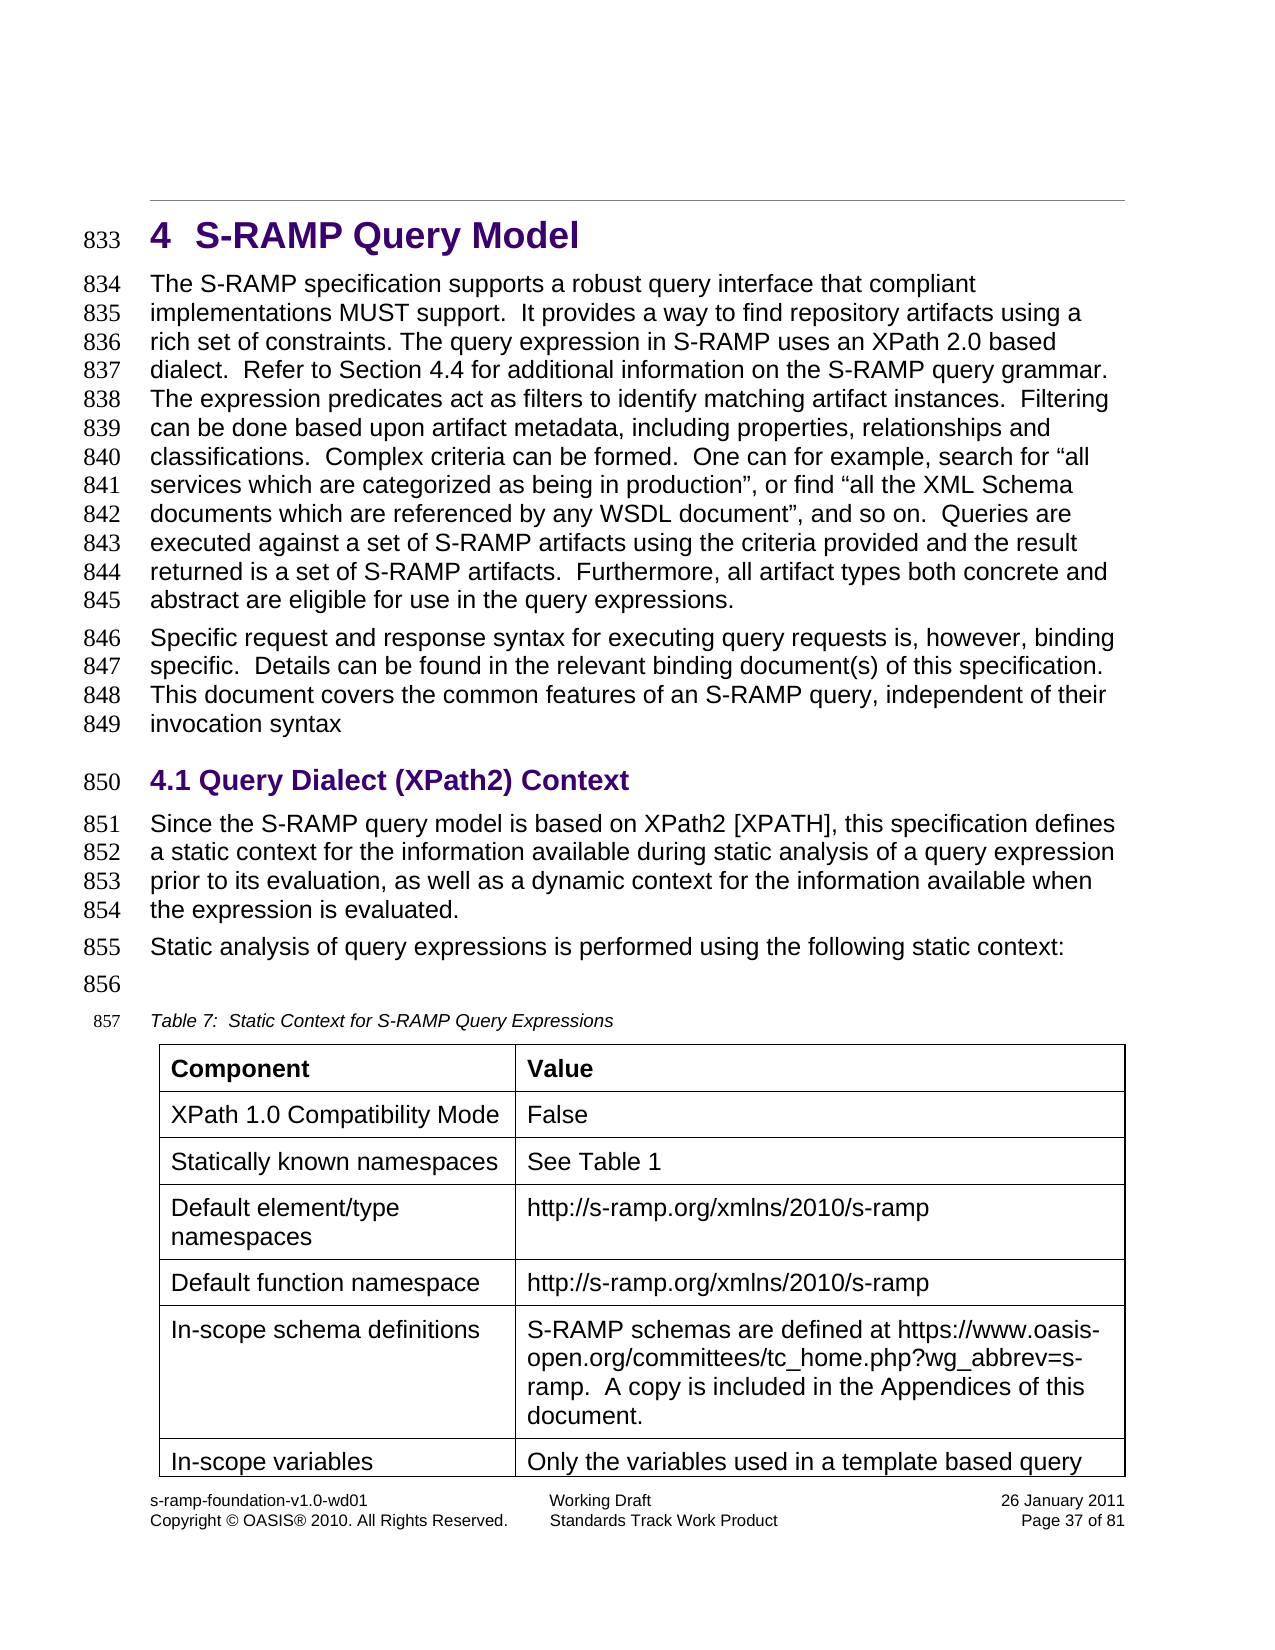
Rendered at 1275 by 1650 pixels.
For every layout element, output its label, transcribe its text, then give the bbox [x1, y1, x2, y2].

text Since the S-RAMP query model is based on XPath2 [XPATH], this specification defines a static context for the information available during static analysis of a query expression prior to its evaluation, as well as a dynamic context for the information available when the expression is evaluated. [150, 808, 1125, 923]
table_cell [516, 1439, 1124, 1476]
subtitle Query Dialect (XPath2) Context [150, 762, 1125, 796]
table_cell In-scope variables [160, 1439, 515, 1476]
text Static analysis of query expressions is performed using the following static context: [150, 932, 1125, 961]
table_cell In-scope schema definitions [160, 1306, 515, 1438]
text The S-RAMP specification supports a robust query interface that compliant implementations MUST support. It provides a way to find repository artifacts using a rich set of constraints. The query expression in S-RAMP uses an XPath 2.0 based dialect. Refer to Section 4.4 for additional information on the S-RAMP query grammar. The expression predicates act as filters to identify matching artifact instances. Filtering can be done based upon artifact metadata, including properties, relationships and classifications. Complex criteria can be formed. One can for example, search for “all services which are categorized as being in production”, or find “all the XML Schema documents which are referenced by any WSDL document”, and so on. Queries are executed against a set of S-RAMP artifacts using the criteria provided and the result returned is a set of S-RAMP artifacts. Furthermore, all artifact types both concrete and abstract are eligible for use in the query expressions. [150, 269, 1125, 614]
table_cell S-RAMP schemas are defined at https://www.oasis-open.org/committees/tc_home.php?wg_abbrev=s-ramp. A copy is included in the Appendices of this document. [516, 1306, 1124, 1438]
table_cell Default element/type namespaces [160, 1185, 515, 1259]
text Table 7: Static Context for S-RAMP Query Expressions [150, 1010, 1125, 1032]
table_cell See Table 1 [516, 1138, 1124, 1184]
table_cell XPath 1.0 Compatibility Mode [160, 1092, 515, 1137]
table_cell http://s-ramp.org/xmlns/2010/s-ramp [516, 1185, 1124, 1259]
table_cell Statically known namespaces [160, 1138, 515, 1184]
text Specific request and response syntax for executing query requests is, however, binding specific. Details can be found in the relevant binding document(s) of this specification. This document covers the common features of an S-RAMP query, independent of their invocation syntax [150, 622, 1125, 737]
table_cell http://s-ramp.org/xmlns/2010/s-ramp [516, 1260, 1124, 1305]
table_header Component [160, 1045, 515, 1091]
table_cell False [516, 1092, 1124, 1137]
subtitle S-RAMP Query Model [150, 201, 1125, 257]
table_header Value [516, 1045, 1124, 1091]
table_cell Default function namespace [160, 1260, 515, 1305]
